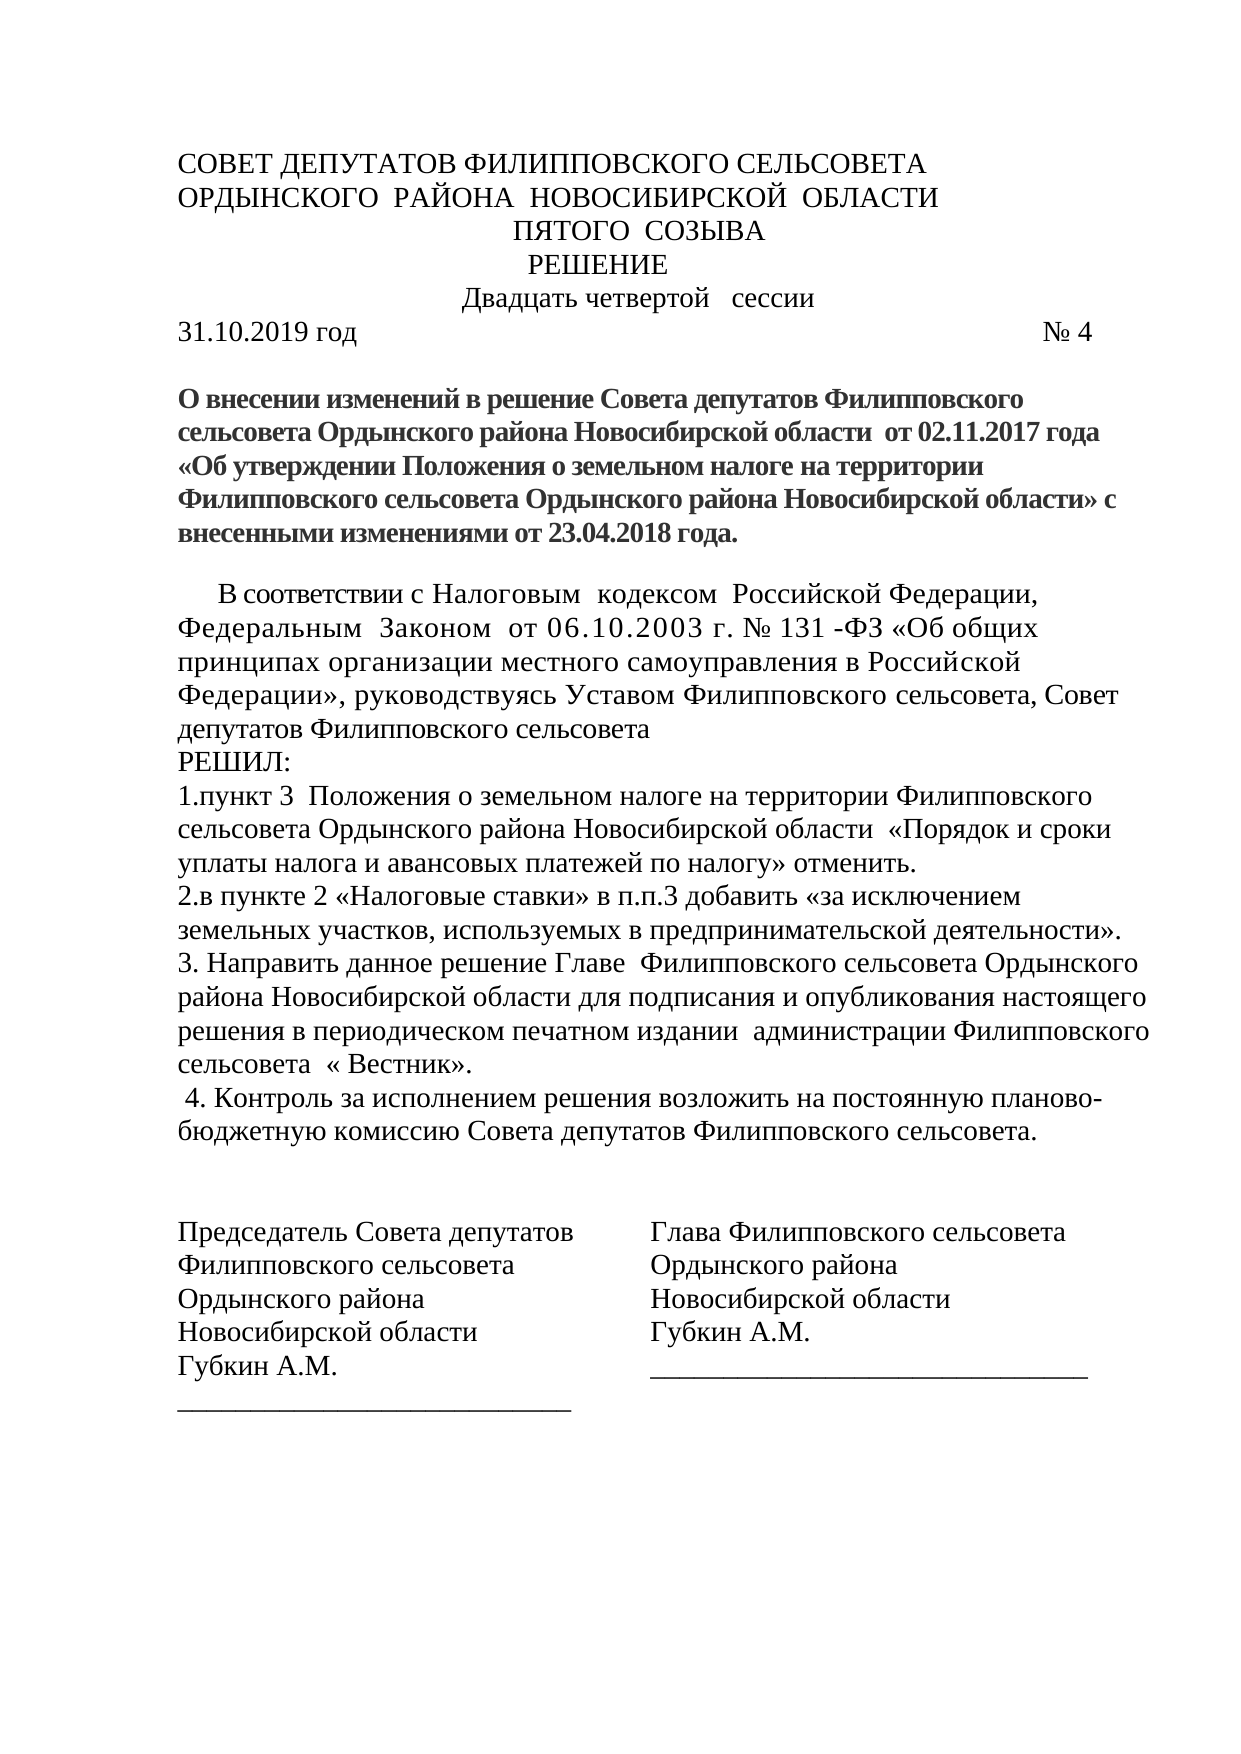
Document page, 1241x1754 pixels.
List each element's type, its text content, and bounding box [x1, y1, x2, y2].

text ПЯТОГО СОЗЫВА [177, 213, 1152, 247]
text 1.пункт 3 Положения о земельном налоге на территории Филипповского сельсовета Ордынского района Новосибирской области «Порядок и сроки уплаты налога и авансовых платежей по налогу» отменить. [177, 778, 1152, 878]
text 2.в пункте 2 «Налоговые ставки» в п.п.3 добавить «за исключением земельных участков, используемых в предпринимательской деятельности». [177, 878, 1152, 946]
table_header Глава Филипповского сельсовета Ордынского района Новосибирской области Губкин А.М. ______________________________ [639, 1214, 1169, 1460]
text Двадцать четвертой сессии [177, 280, 1152, 314]
text 31.10.2019 год № 4 [177, 314, 1152, 347]
text РЕШЕНИЕ [177, 247, 1152, 280]
text РЕШИЛ: [177, 744, 1152, 778]
text СОВЕТ ДЕПУТАТОВ ФИЛИППОВСКОГО СЕЛЬСОВЕТА [177, 146, 1152, 180]
text О внесении изменений в решение Совета депутатов Филипповского сельсовета Ордынского района Новосибирской области от 02.11.2017 года «Об утверждении Положения о земельном налоге на территории Филипповского сельсовета Ордынского района Новосибирской области» с внесенными изменениями от 23.04.2018 года. [177, 381, 1152, 549]
text ОРДЫНСКОГО РАЙОНА НОВОСИБИРСКОЙ ОБЛАСТИ [177, 180, 1152, 213]
text 3. Направить данное решение Главе Филипповского сельсовета Ордынского района Новосибирской области для подписания и опубликования настоящего решения в периодическом печатном издании администрации Филипповского сельсовета « Вестник». [177, 946, 1152, 1080]
text 4. Контроль за исполнением решения возложить на постоянную планово-бюджетную комиссию Совета депутатов Филипповского сельсовета. [177, 1080, 1152, 1147]
text В соответствии с Налоговым кодексом Российской Федерации, Федеральным Законом от 06.10.2003 г. № 131 -ФЗ «Об общих принципах организации местного самоуправления в Российской Федерации», руководствуясь Уставом Филипповского сельсовета, Совет депутатов Филипповского сельсовета [177, 577, 1152, 744]
table_header Председатель Совета депутатов Филипповского сельсовета Ордынского района Новосибирской области Губкин А.М. ___________________________ [166, 1214, 639, 1460]
